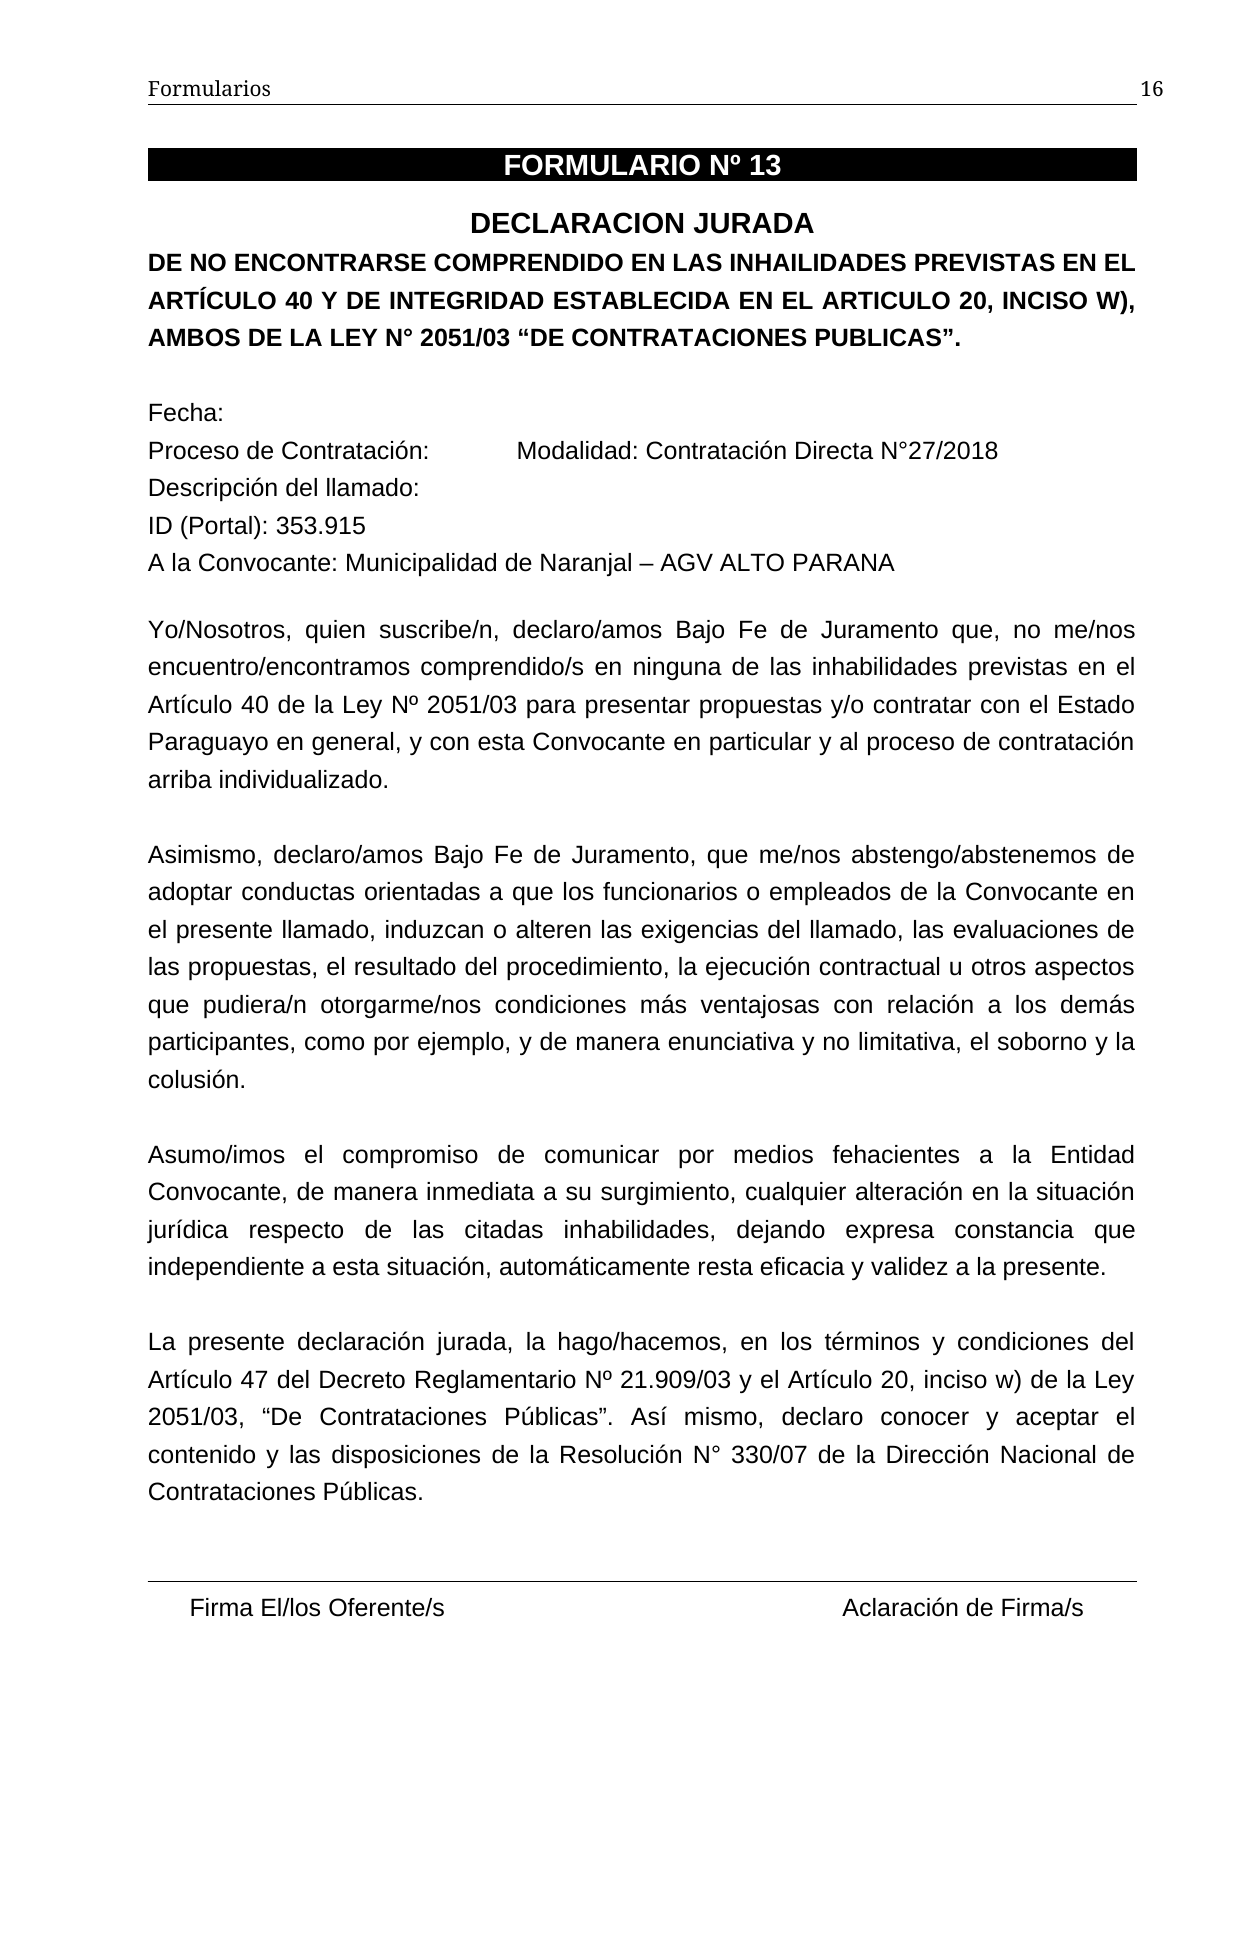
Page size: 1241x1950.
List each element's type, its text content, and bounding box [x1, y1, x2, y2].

text A la Convocante: Municipalidad de Naranjal – AGV ALTO PARANA [148, 539, 1137, 577]
text ID (Portal): 353.915 [148, 502, 1137, 539]
text La presente declaración jurada, la hago/hacemos, en los términos y condiciones del Artículo 47 del Decreto Reglamentario Nº 21.909/03 y el Artículo 20, inciso w) de la Ley 2051/03, “De Contrataciones Públicas”. Así mismo, declaro conocer y aceptar el contenido y las disposiciones de la Resolución N° 330/07 de la Dirección Nacional de Contrataciones Públicas. [148, 1318, 1137, 1506]
subtitle DECLARACION JURADA [148, 202, 1137, 239]
text Firma El/los Oferente/s Aclaración de Firma/s [148, 1582, 1137, 1621]
text Proceso de Contratación: Modalidad: Contratación Directa N°27/2018 [148, 427, 1137, 464]
text Fecha: [148, 389, 1137, 427]
text DE NO ENCONTRARSE COMPRENDIDO EN LAS INHAILIDADES PREVISTAS EN EL ARTÍCULO 40 Y DE INTEGRIDAD ESTABLECIDA EN EL ARTICULO 20, INCISO W), AMBOS DE LA LEY N° 2051/03 “DE CONTRATACIONES PUBLICAS”. [148, 239, 1137, 352]
text Yo/Nosotros, quien suscribe/n, declaro/amos Bajo Fe de Juramento que, no me/nos encuentro/encontramos comprendido/s en ninguna de las inhabilidades previstas en el Artículo 40 de la Ley Nº 2051/03 para presentar propuestas y/o contratar con el Estado Paraguayo en general, y con esta Convocante en particular y al proceso de contratación arriba individualizado. [148, 606, 1137, 793]
subtitle FORMULARIO Nº 13 [148, 148, 1137, 181]
text Descripción del llamado: [148, 464, 1137, 502]
text Asumo/imos el compromiso de comunicar por medios fehacientes a la Entidad Convocante, de manera inmediata a su surgimiento, cualquier alteración en la situación jurídica respecto de las citadas inhabilidades, dejando expresa constancia que independiente a esta situación, automáticamente resta eficacia y validez a la presente. [148, 1131, 1137, 1281]
text Asimismo, declaro/amos Bajo Fe de Juramento, que me/nos abstengo/abstenemos de adoptar conductas orientadas a que los funcionarios o empleados de la Convocante en el presente llamado, induzcan o alteren las exigencias del llamado, las evaluaciones de las propuestas, el resultado del procedimiento, la ejecución contractual u otros aspectos que pudiera/n otorgarme/nos condiciones más ventajosas con relación a los demás participantes, como por ejemplo, y de manera enunciativa y no limitativa, el soborno y la colusión. [148, 831, 1137, 1093]
